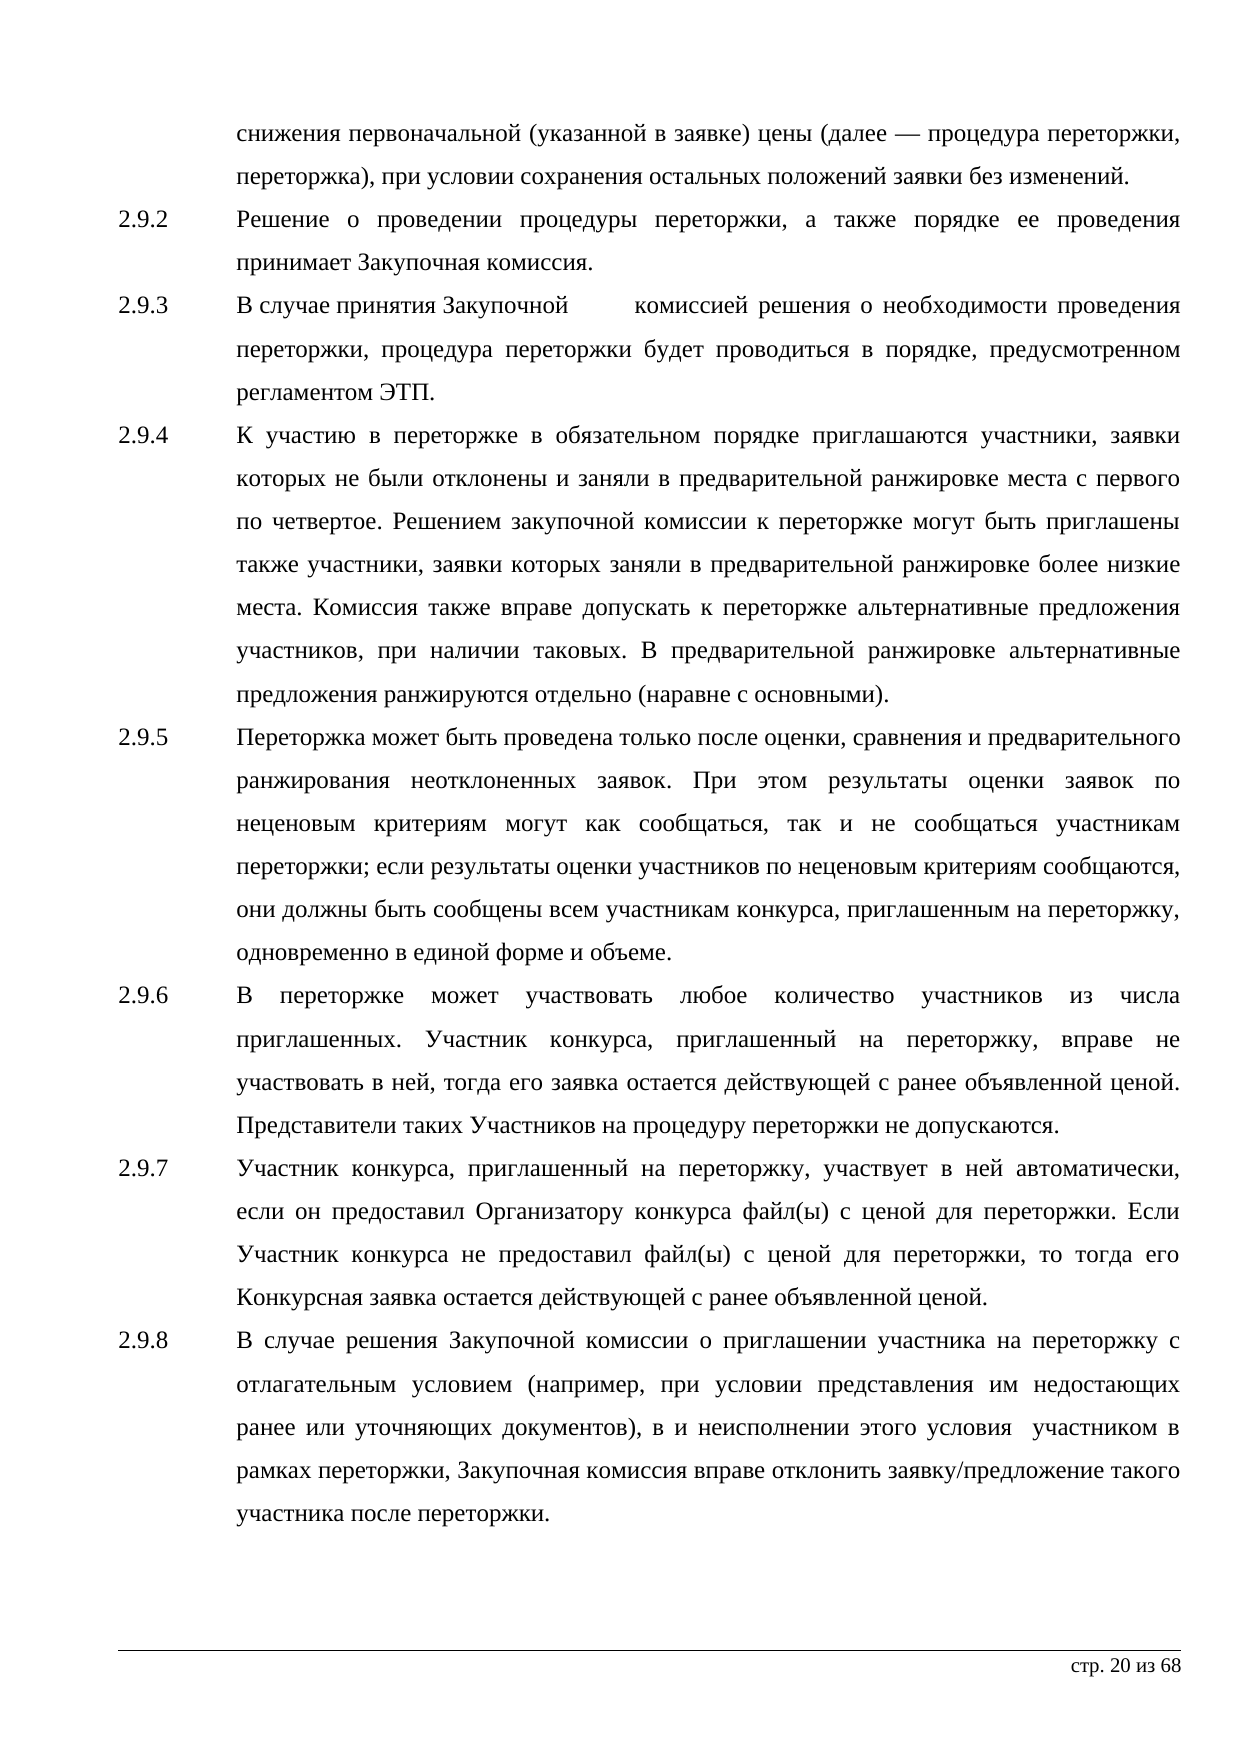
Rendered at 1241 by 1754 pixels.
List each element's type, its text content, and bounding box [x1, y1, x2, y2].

text В переторжке может участвовать любое количество участников из числа приглашенных. Участник конкурса, приглашенный на переторжку, вправе не участвовать в ней, тогда его заявка остается действующей с ранее объявленной ценой. Представители таких Участников на процедуру переторжки не допускаются. [118, 981, 1181, 1139]
text Переторжка может быть проведена только после оценки, сравнения и предварительного ранжирования неотклоненных заявок. При этом результаты оценки заявок по неценовым критериям могут как сообщаться, так и не сообщаться участникам переторжки; если результаты оценки участников по неценовым критериям сообщаются, они должны быть сообщены всем участникам конкурса, приглашенным на переторжку, одновременно в единой форме и объеме. [118, 722, 1181, 966]
text К участию в переторжке в обязательном порядке приглашаются участники, заявки которых не были отклонены и заняли в предварительной ранжировке места с первого по четвертое. Решением закупочной комиссии к переторжке могут быть приглашены также участники, заявки которых заняли в предварительной ранжировке более низкие места. Комиссия также вправе допускать к переторжке альтернативные предложения участников, при наличии таковых. В предварительной ранжировке альтернативные предложения ранжируются отдельно (наравне с основными). [118, 420, 1181, 707]
text Решение о проведении процедуры переторжки, а также порядке ее проведения принимает Закупочная комиссия. [118, 204, 1181, 276]
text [118, 118, 1181, 190]
text В случае решения Закупочной комиссии о приглашении участника на переторжку с отлагательным условием (например, при условии представления им недостающих ранее или уточняющих документов), в и неисполнении этого условия участником в рамках переторжки, Закупочная комиссия вправе отклонить заявку/предложение такого участника после переторжки. [118, 1326, 1181, 1527]
text В случае принятия Закупочной комиссией решения о необходимости проведения переторжки, процедура переторжки будет проводиться в порядке, предусмотренном регламентом ЭТП. [118, 291, 1181, 406]
text Участник конкурса, приглашенный на переторжку, участвует в ней автоматически, если он предоставил Организатору конкурса файл(ы) с ценой для переторжки. Если Участник конкурса не предоставил файл(ы) с ценой для переторжки, то тогда его Конкурсная заявка остается действующей с ранее объявленной ценой. [118, 1153, 1181, 1311]
